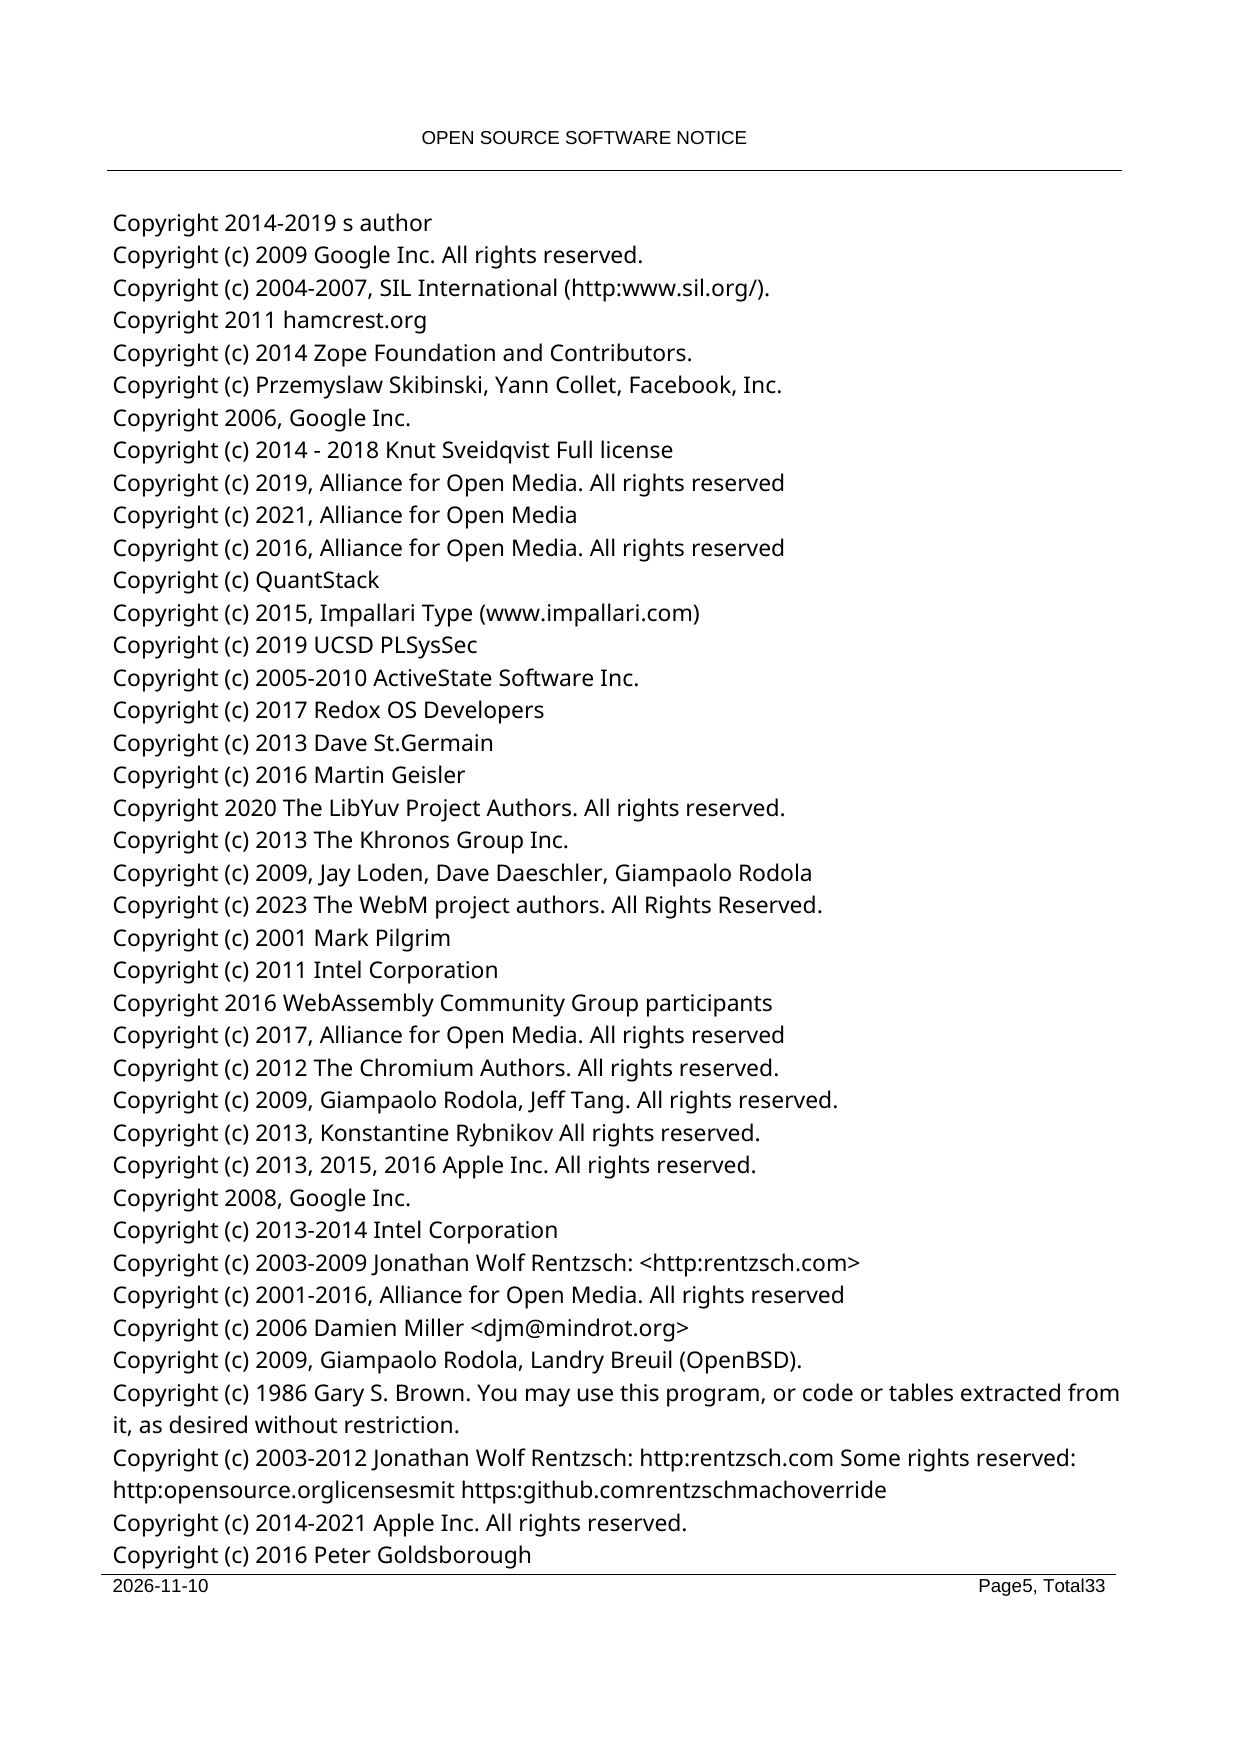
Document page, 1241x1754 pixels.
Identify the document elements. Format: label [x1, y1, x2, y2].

text [112, 206, 1128, 1571]
